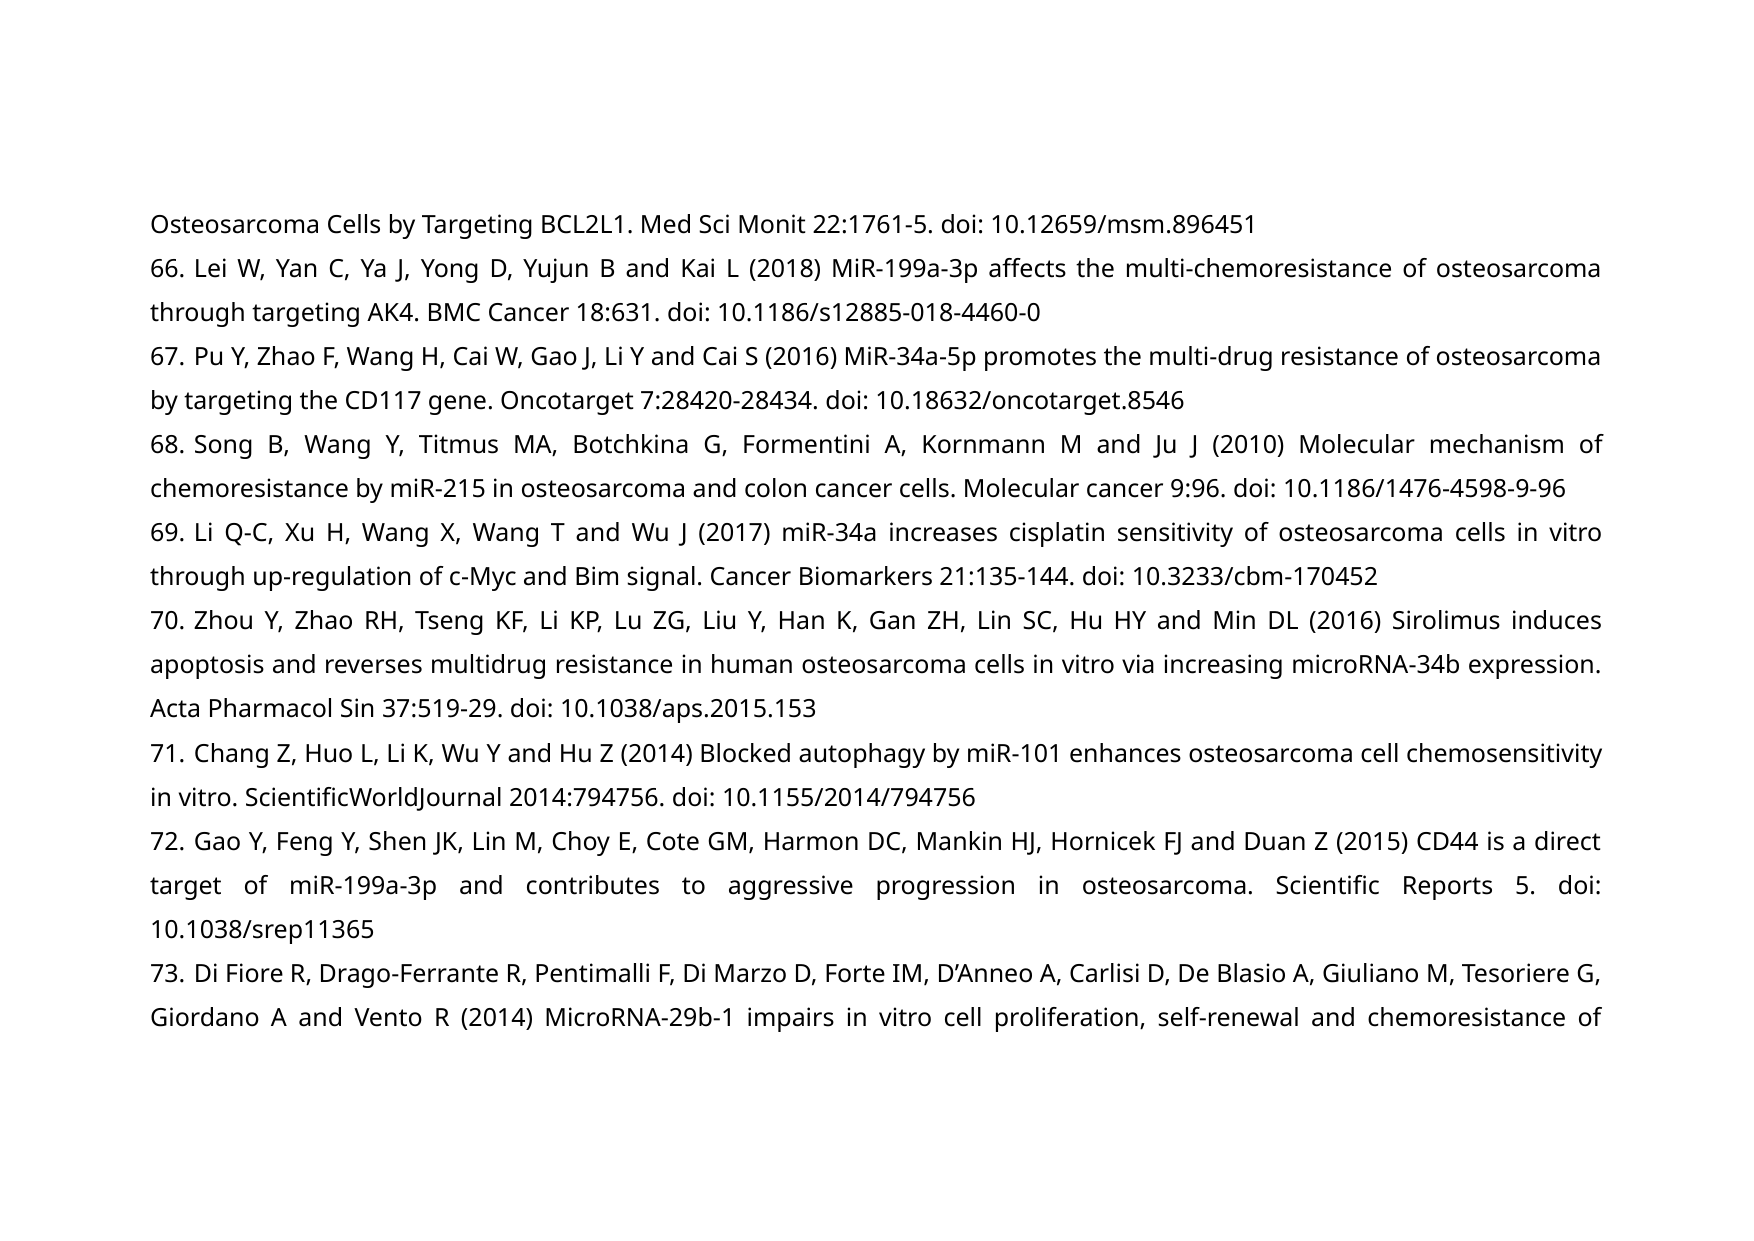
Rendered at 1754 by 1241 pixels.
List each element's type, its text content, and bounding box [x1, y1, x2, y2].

text 70. Zhou Y, Zhao RH, Tseng KF, Li KP, Lu ZG, Liu Y, Han K, Gan ZH, Lin SC, Hu HY and Min DL (2016) Sirolimus induces apoptosis and reverses multidrug resistance in human osteosarcoma cells in vitro via increasing microRNA-34b expression. Acta Pharmacol Sin 37:519-29. doi: 10.1038/aps.2015.153 [150, 598, 1604, 730]
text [150, 951, 1604, 1039]
text 71. Chang Z, Huo L, Li K, Wu Y and Hu Z (2014) Blocked autophagy by miR-101 enhances osteosarcoma cell chemosensitivity in vitro. ScientificWorldJournal 2014:794756. doi: 10.1155/2014/794756 [150, 730, 1604, 818]
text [150, 201, 1604, 246]
text 66. Lei W, Yan C, Ya J, Yong D, Yujun B and Kai L (2018) MiR-199a-3p affects the multi-chemoresistance of osteosarcoma through targeting AK4. BMC Cancer 18:631. doi: 10.1186/s12885-018-4460-0 [150, 246, 1604, 334]
text 67. Pu Y, Zhao F, Wang H, Cai W, Gao J, Li Y and Cai S (2016) MiR-34a-5p promotes the multi-drug resistance of osteosarcoma by targeting the CD117 gene. Oncotarget 7:28420-28434. doi: 10.18632/oncotarget.8546 [150, 334, 1604, 422]
text 69. Li Q-C, Xu H, Wang X, Wang T and Wu J (2017) miR-34a increases cisplatin sensitivity of osteosarcoma cells in vitro through up-regulation of c-Myc and Bim signal. Cancer Biomarkers 21:135-144. doi: 10.3233/cbm-170452 [150, 510, 1604, 598]
text 72. Gao Y, Feng Y, Shen JK, Lin M, Choy E, Cote GM, Harmon DC, Mankin HJ, Hornicek FJ and Duan Z (2015) CD44 is a direct target of miR-199a-3p and contributes to aggressive progression in osteosarcoma. Scientific Reports 5. doi: 10.1038/srep11365 [150, 818, 1604, 951]
text 68. Song B, Wang Y, Titmus MA, Botchkina G, Formentini A, Kornmann M and Ju J (2010) Molecular mechanism of chemoresistance by miR-215 in osteosarcoma and colon cancer cells. Molecular cancer 9:96. doi: 10.1186/1476-4598-9-96 [150, 422, 1604, 510]
